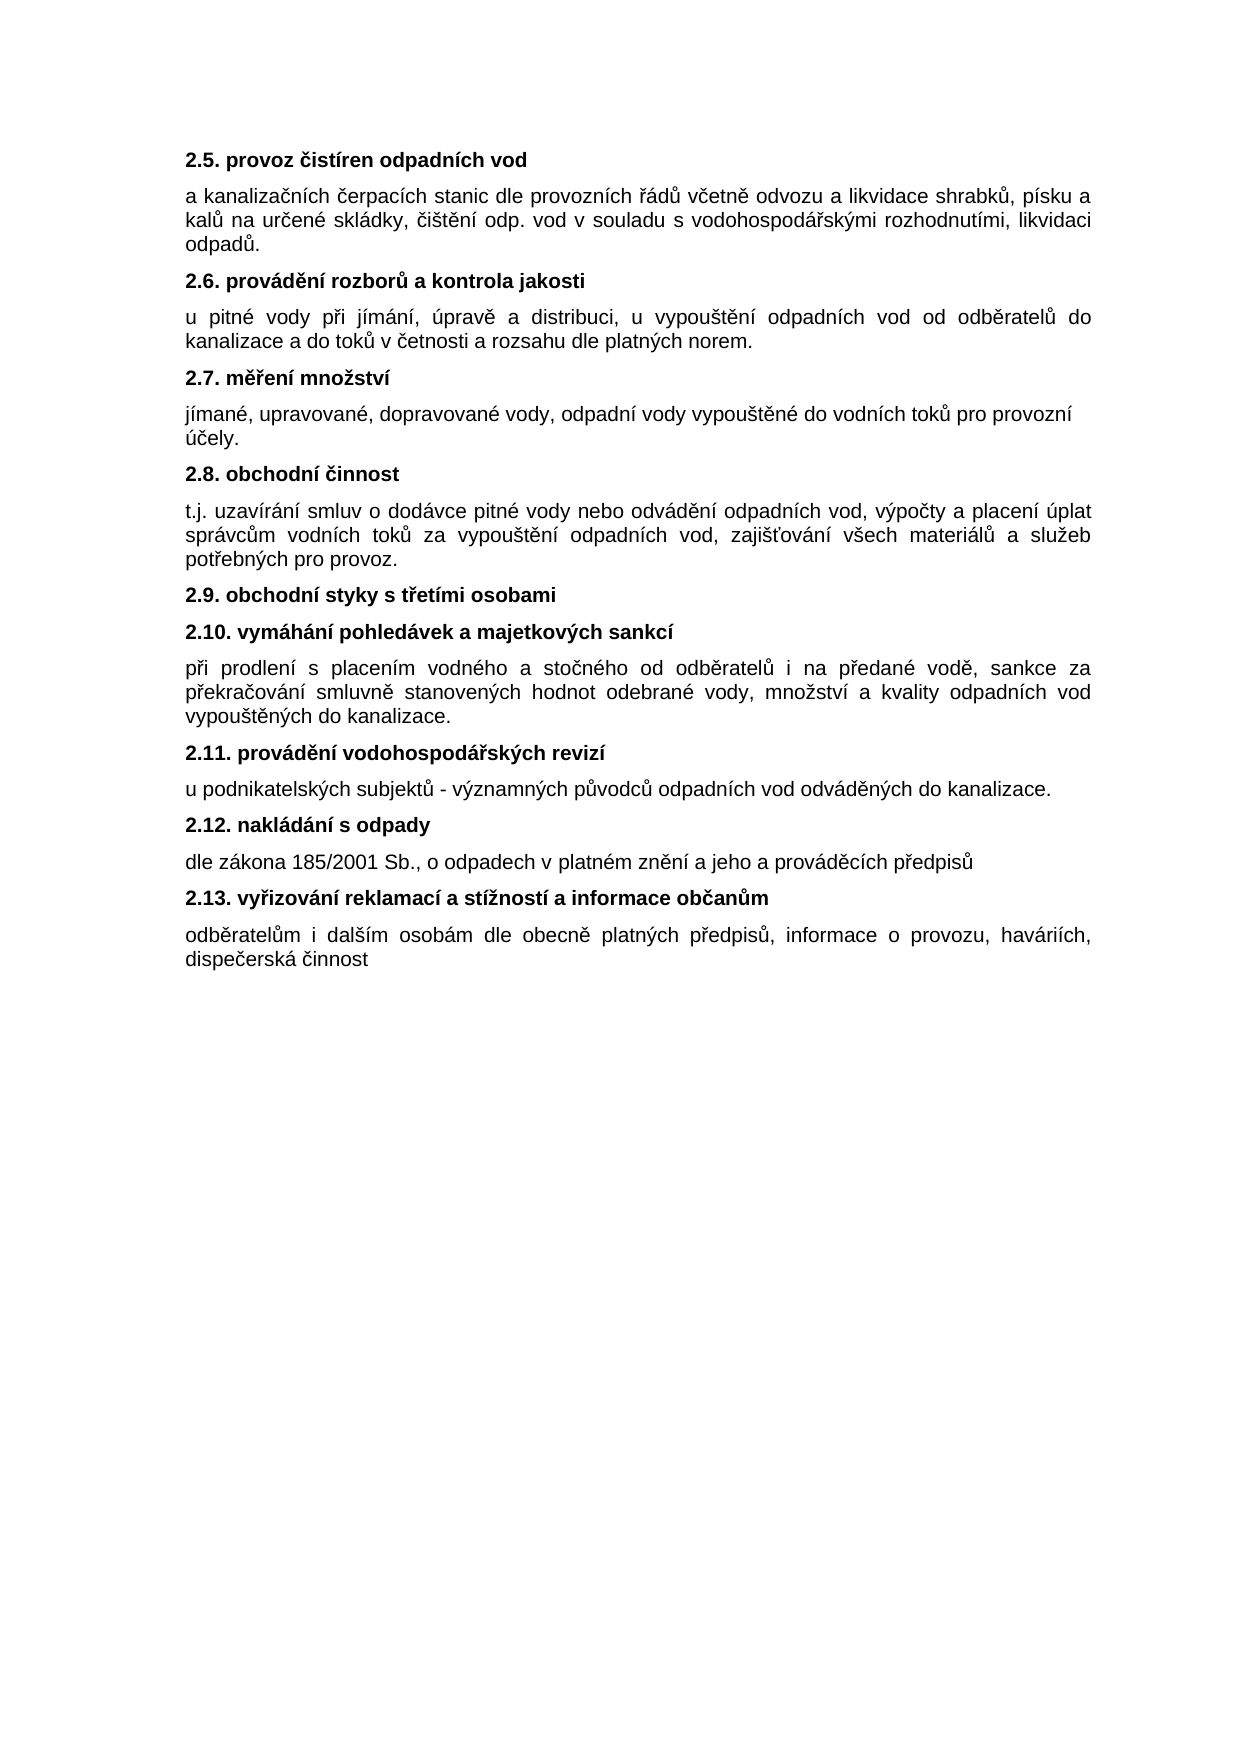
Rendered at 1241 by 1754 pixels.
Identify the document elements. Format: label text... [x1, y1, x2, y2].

text 2.10. vymáhání pohledávek a majetkových sankcí [185, 619, 1092, 643]
text 2.9. obchodní styky s třetími osobami [185, 583, 1092, 607]
text t.j. uzavírání smluv o dodávce pitné vody nebo odvádění odpadních vod, výpočty a placení úplat správcům vodních toků za vypouštění odpadních vod, zajišťování všech materiálů a služeb potřebných pro provoz. [185, 499, 1092, 571]
text dle zákona 185/2001 Sb., o odpadech v platném znění a jeho a prováděcích předpisů [185, 850, 1092, 874]
text 2.12. nakládání s odpady [185, 813, 1092, 837]
text 2.11. provádění vodohospodářských revizí [185, 740, 1092, 764]
text odběratelům i dalším osobám dle obecně platných předpisů, informace o provozu, haváriích, dispečerská činnost [185, 923, 1092, 971]
text jímané, upravované, dopravované vody, odpadní vody vypouštěné do vodních toků pro provozní účely. [185, 402, 1092, 450]
text u podnikatelských subjektů - významných původců odpadních vod odváděných do kanalizace. [185, 777, 1092, 801]
text a kanalizačních čerpacích stanic dle provozních řádů včetně odvozu a likvidace shrabků, písku a kalů na určené skládky, čištění odp. vod v souladu s vodohospodářskými rozhodnutími, likvidaci odpadů. [185, 184, 1092, 256]
text 2.7. měření množství [185, 365, 1092, 389]
text u pitné vody při jímání, úpravě a distribuci, u vypouštění odpadních vod od odběratelů do kanalizace a do toků v četnosti a rozsahu dle platných norem. [185, 305, 1092, 353]
text 2.8. obchodní činnost [185, 462, 1092, 486]
text 2.13. vyřizování reklamací a stížností a informace občanům [185, 886, 1092, 910]
text při prodlení s placením vodného a stočného od odběratelů i na předané vodě, sankce za překračování smluvně stanovených hodnot odebrané vody, množství a kvality odpadních vod vypouštěných do kanalizace. [185, 656, 1092, 728]
text 2.5. provoz čistíren odpadních vod [185, 148, 1092, 172]
text 2.6. provádění rozborů a kontrola jakosti [185, 268, 1092, 292]
